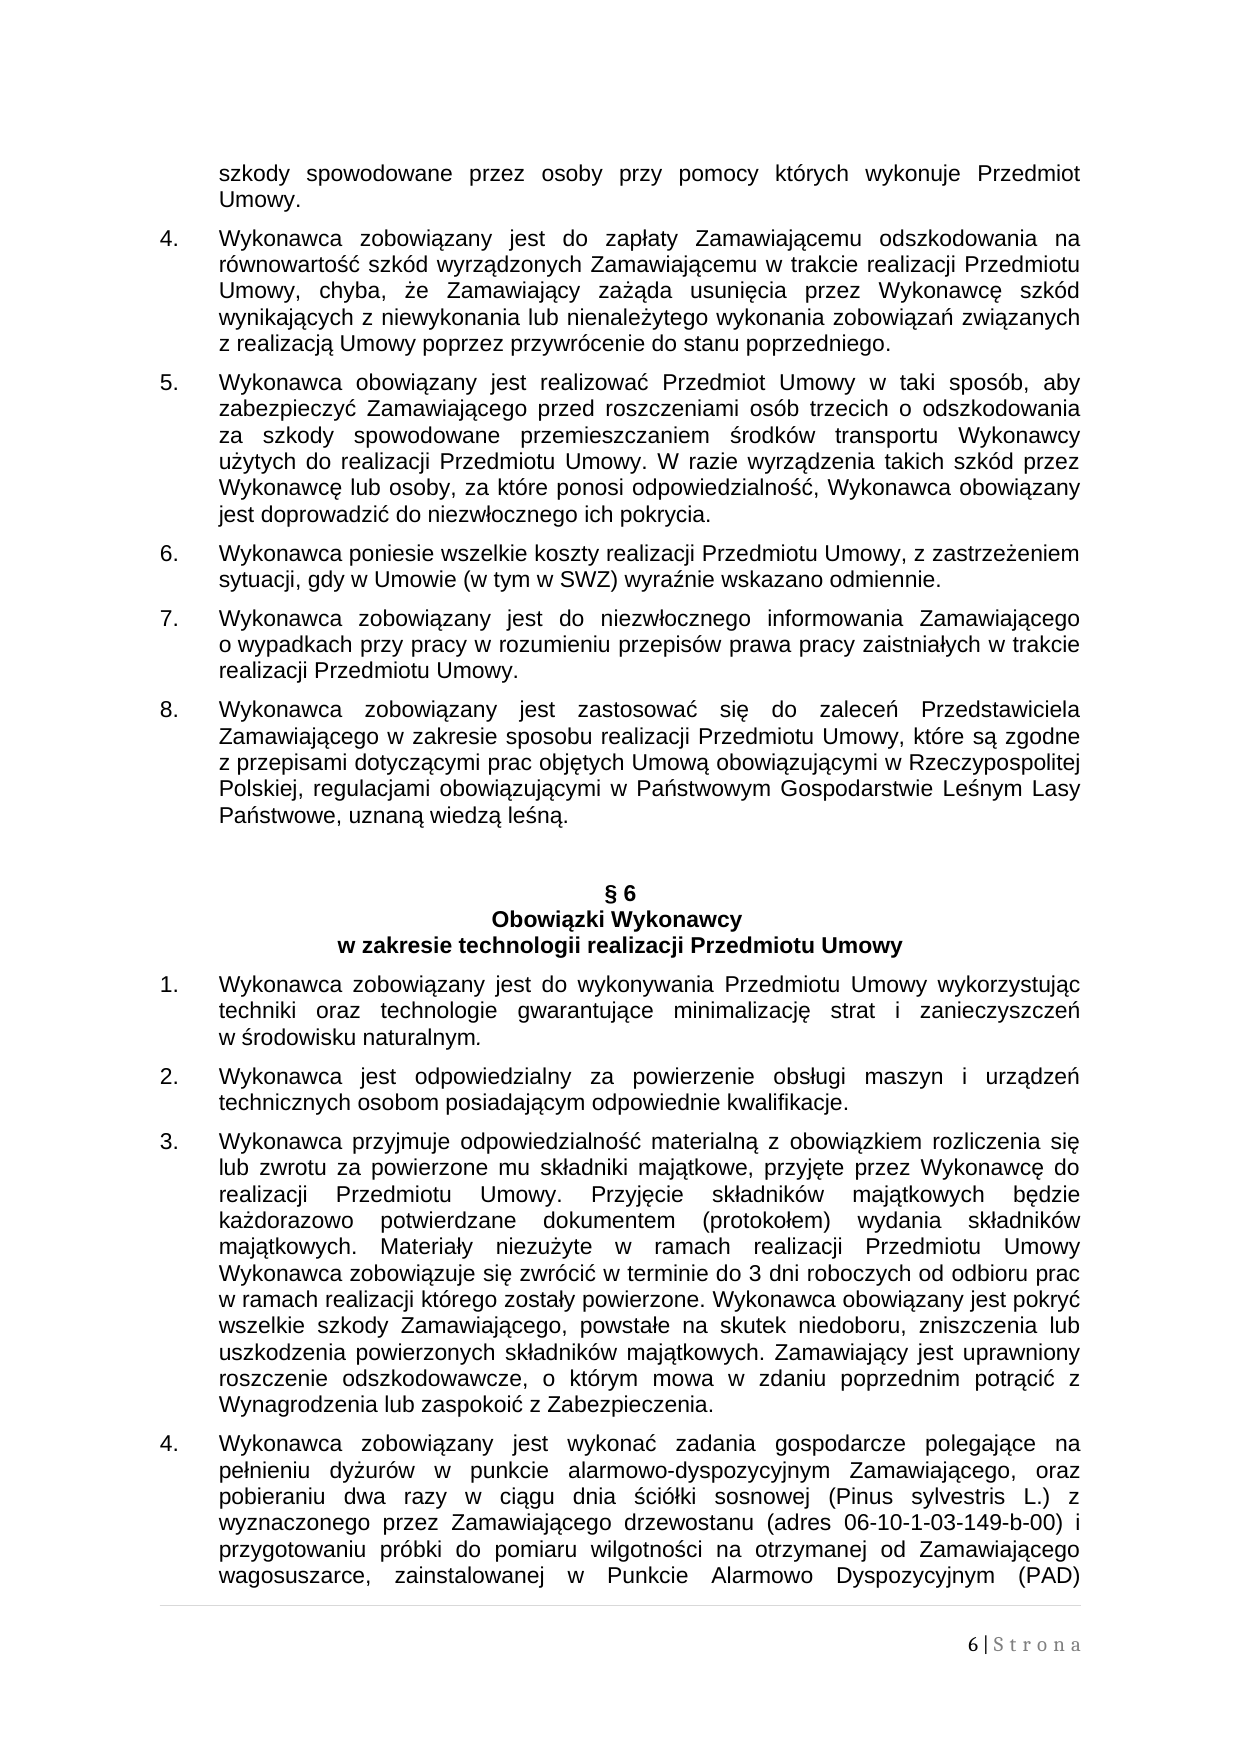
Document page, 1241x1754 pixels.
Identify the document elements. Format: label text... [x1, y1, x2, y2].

list Wykonawca jest odpowiedzialny za powierzenie obsługi maszyn i urządzeń technicznych osobom posiadającym odpowiednie kwalifikacje. [159, 1063, 1081, 1115]
list Wykonawca przyjmuje odpowiedzialność materialną z obowiązkiem rozliczenia się lub zwrotu za powierzone mu składniki majątkowe, przyjęte przez Wykonawcę do realizacji Przedmiotu Umowy. Przyjęcie składników majątkowych będzie każdorazowo potwierdzane dokumentem (protokołem) wydania składników majątkowych. Materiały niezużyte w ramach realizacji Przedmiotu Umowy Wykonawca zobowiązuje się zwrócić w terminie do 3 dni roboczych od odbioru prac w ramach realizacji którego zostały powierzone. Wykonawca obowiązany jest pokryć wszelkie szkody Zamawiającego, powstałe na skutek niedoboru, zniszczenia lub uszkodzenia powierzonych składników majątkowych. Zamawiający jest uprawniony roszczenie odszkodowawcze, o którym mowa w zdaniu poprzednim potrącić z Wynagrodzenia lub zaspokoić z Zabezpieczenia. [159, 1128, 1081, 1418]
text § 6 Obowiązki Wykonawcy w zakresie technologii realizacji Przedmiotu Umowy [159, 879, 1081, 958]
list Wykonawca zobowiązany jest do zapłaty Zamawiającemu odszkodowania na równowartość szkód wyrządzonych Zamawiającemu w trakcie realizacji Przedmiotu Umowy, chyba, że Zamawiający zażąda usunięcia przez Wykonawcę szkód wynikających z niewykonania lub nienależytego wykonania zobowiązań związanych z realizacją Umowy poprzez przywrócenie do stanu poprzedniego. [159, 225, 1081, 356]
list Wykonawca zobowiązany jest zastosować się do zaleceń Przedstawiciela Zamawiającego w zakresie sposobu realizacji Przedmiotu Umowy, które są zgodne z przepisami dotyczącymi prac objętych Umową obowiązującymi w Rzeczypospolitej Polskiej, regulacjami obowiązującymi w Państwowym Gospodarstwie Leśnym Lasy Państwowe, uznaną wiedzą leśną. [159, 696, 1081, 828]
list Wykonawca zobowiązany jest do niezwłocznego informowania Zamawiającego o wypadkach przy pracy w rozumieniu przepisów prawa pracy zaistniałych w trakcie realizacji Przedmiotu Umowy. [159, 605, 1081, 684]
list Wykonawca zobowiązany jest do wykonywania Przedmiotu Umowy wykorzystując techniki oraz technologie gwarantujące minimalizację strat i zanieczyszczeń w środowisku naturalnym. [159, 971, 1081, 1050]
list Wykonawca poniesie wszelkie koszty realizacji Przedmiotu Umowy, z zastrzeżeniem sytuacji, gdy w Umowie (w tym w SWZ) wyraźnie wskazano odmiennie. [159, 539, 1081, 592]
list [159, 1430, 1081, 1588]
list Wykonawca obowiązany jest realizować Przedmiot Umowy w taki sposób, aby zabezpieczyć Zamawiającego przed roszczeniami osób trzecich o odszkodowania za szkody spowodowane przemieszczaniem środków transportu Wykonawcy użytych do realizacji Przedmiotu Umowy. W razie wyrządzenia takich szkód przez Wykonawcę lub osoby, za które ponosi odpowiedzialność, Wykonawca obowiązany jest doprowadzić do niezwłocznego ich pokrycia. [159, 369, 1081, 527]
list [159, 159, 1081, 212]
